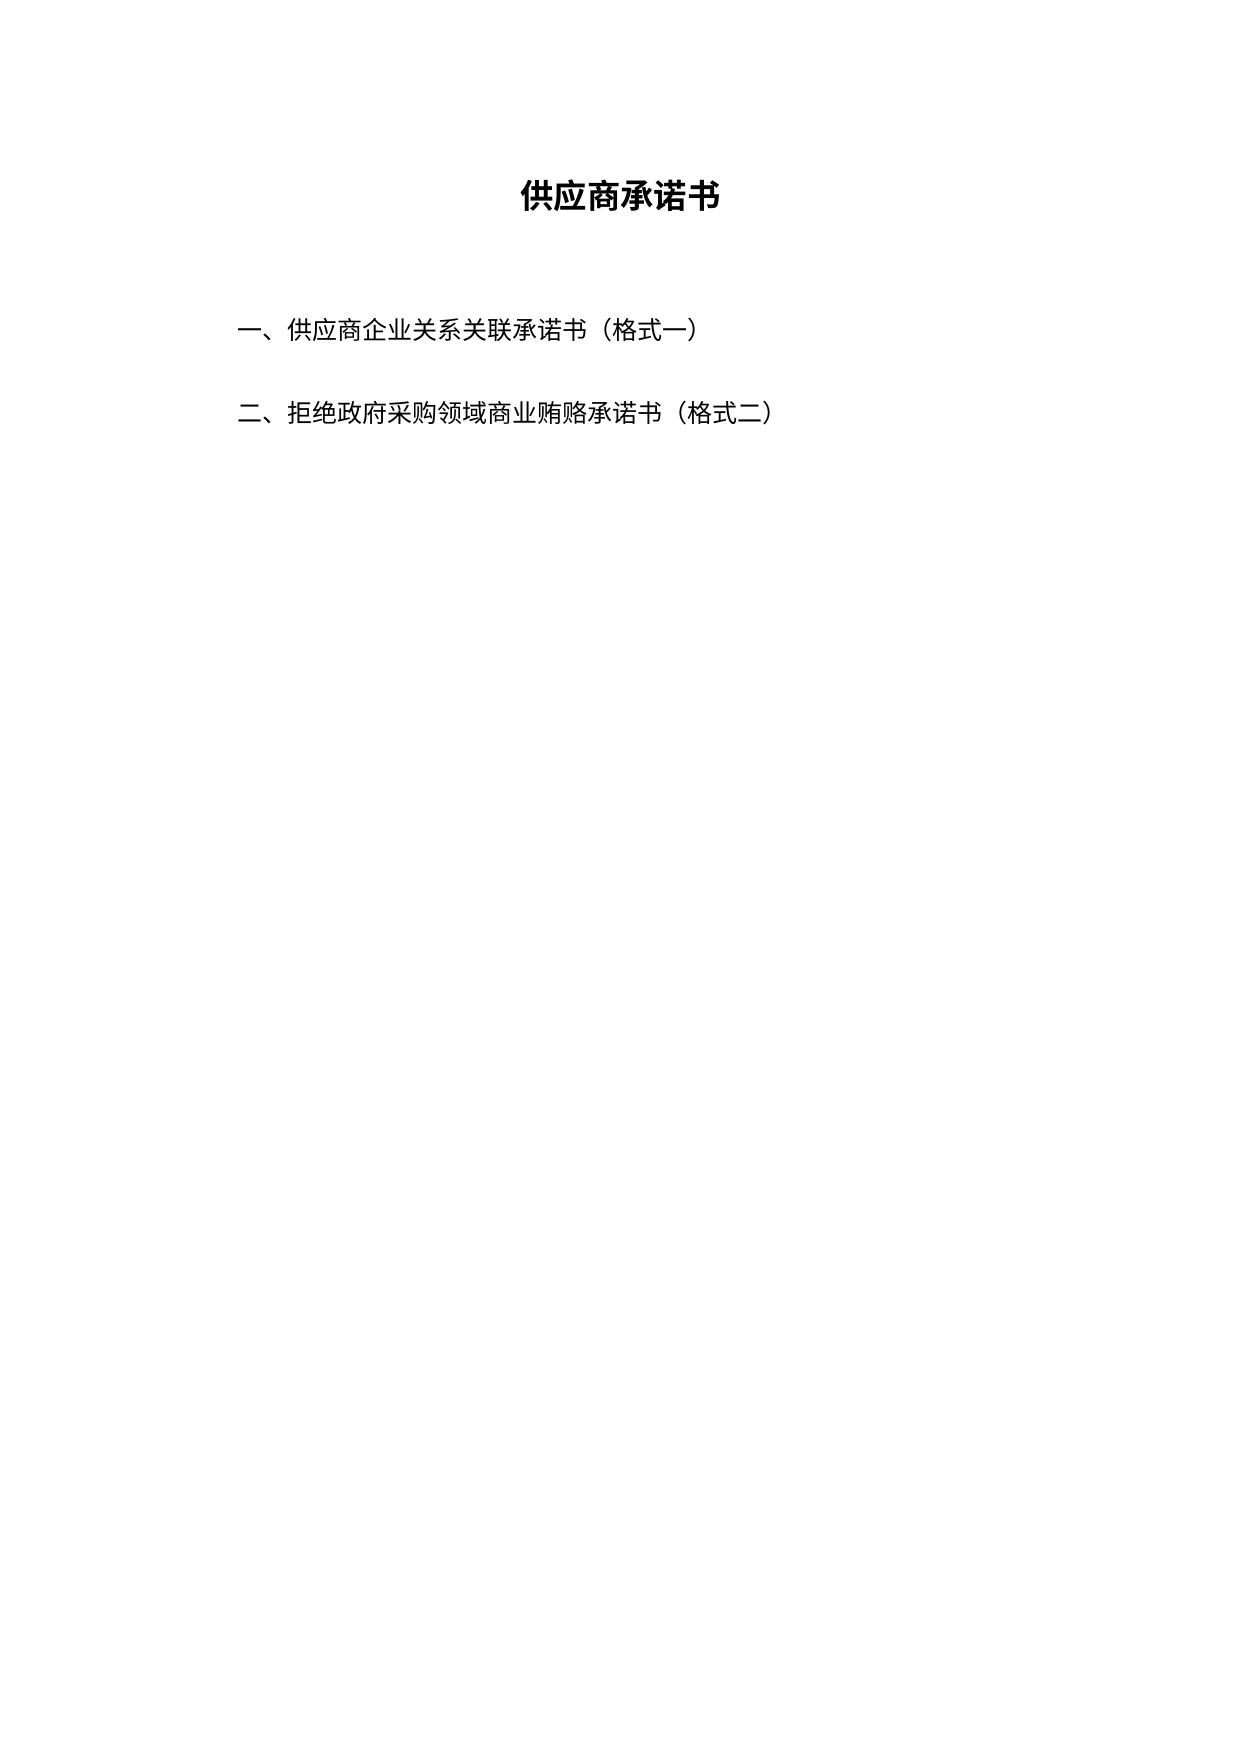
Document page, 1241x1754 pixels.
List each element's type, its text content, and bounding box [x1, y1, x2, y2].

text 供应商承诺书 [187, 162, 1053, 227]
text 二、拒绝政府采购领域商业贿赂承诺书（格式二） [187, 379, 1053, 444]
text 一、供应商企业关系关联承诺书（格式一） [187, 296, 1053, 361]
